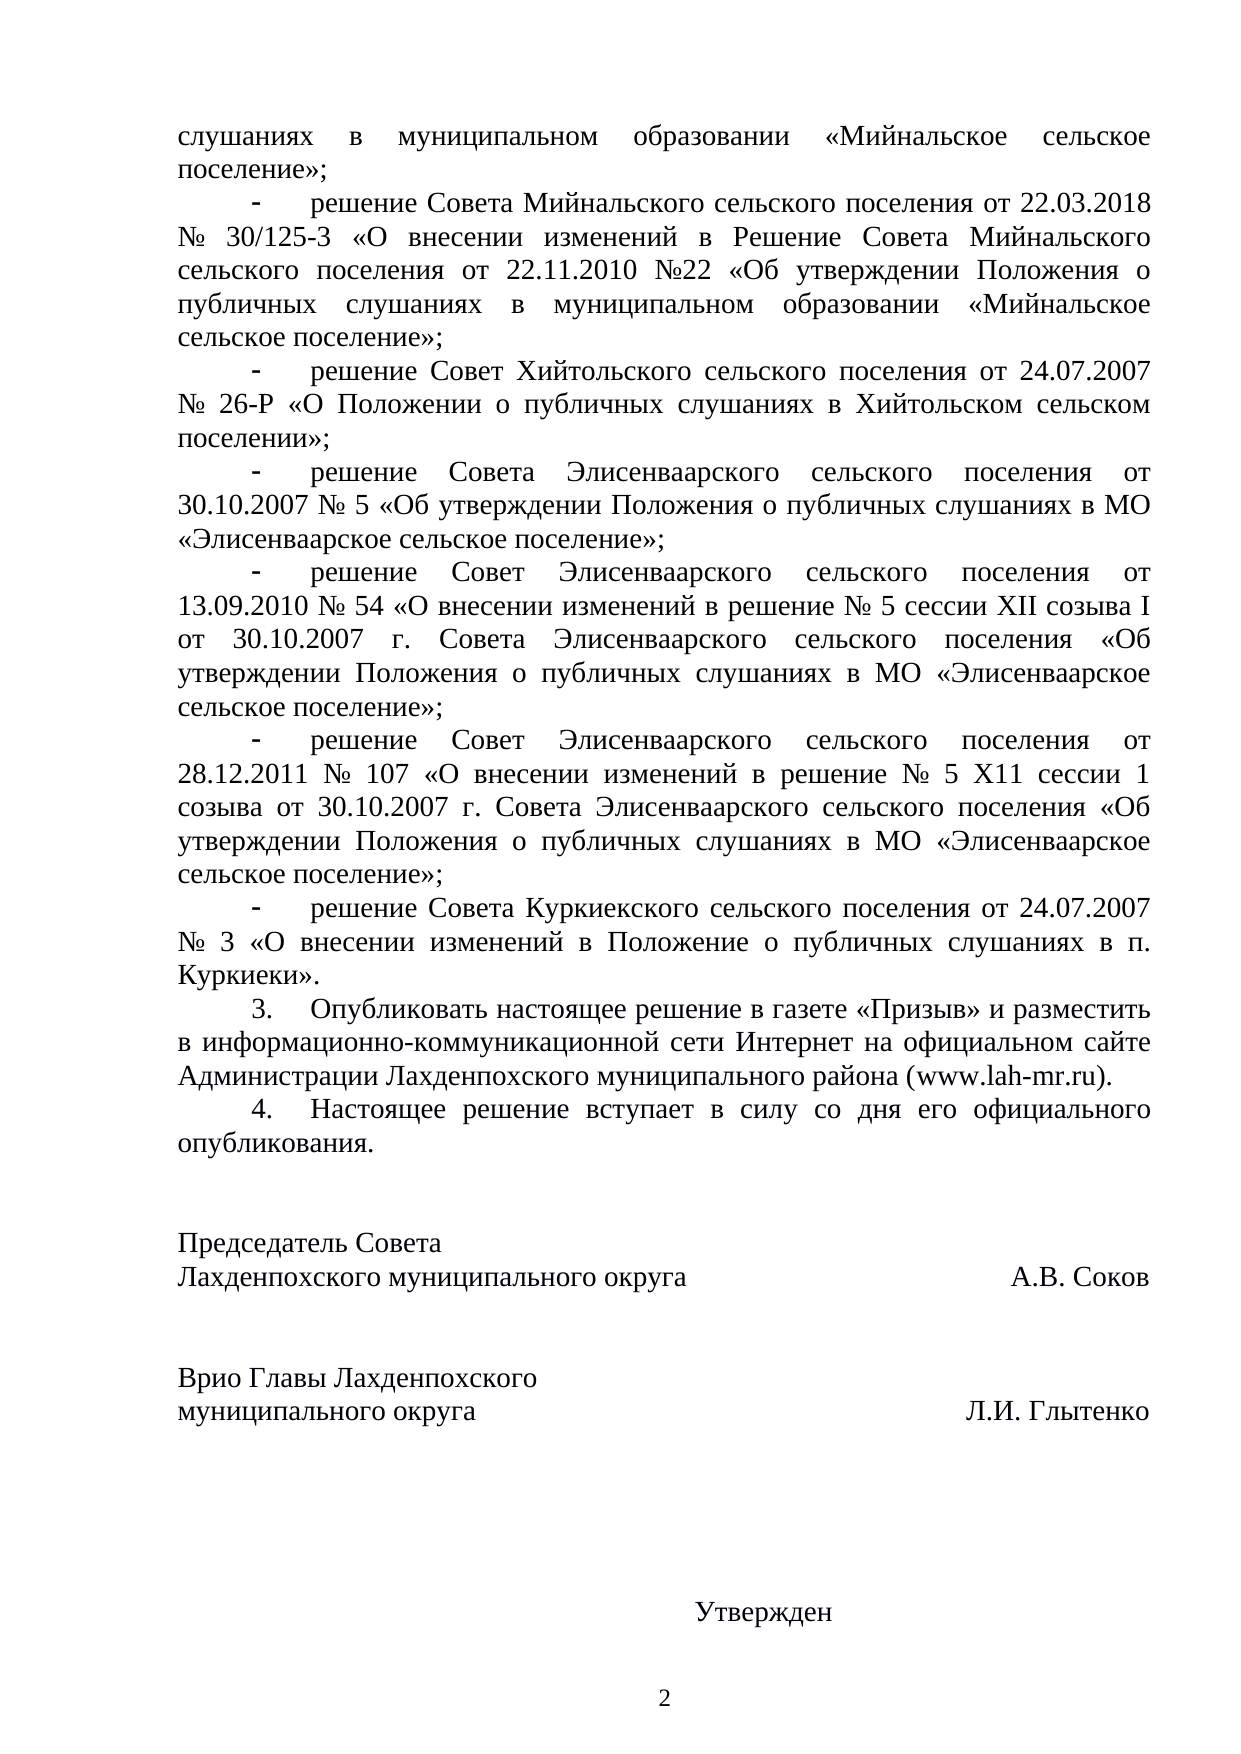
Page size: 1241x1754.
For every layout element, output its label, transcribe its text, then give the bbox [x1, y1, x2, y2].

list решение Совет Элисенваарского сельского поселения от 28.12.2011 № 107 «О внесении изменений в решение № 5 Х11 сессии 1 созыва от 30.10.2007 г. Совета Элисенваарского сельского поселения «Об утверждении Положения о публичных слушаниях в МО «Элисенваарское сельское поселение»; [177, 722, 1152, 890]
text Лахденпохского муниципального округа А.В. Соков [177, 1259, 1152, 1293]
list решение Совет Хийтольского сельского поселения от 24.07.2007 № 26-Р «О Положении о публичных слушаниях в Хийтольском сельском поселении»; [177, 353, 1152, 454]
text Утвержден [694, 1594, 1152, 1628]
list решение Совета Элисенваарского сельского поселения от 30.10.2007 № 5 «Об утверждении Положения о публичных слушаниях в МО «Элисенваарское сельское поселение»; [177, 454, 1152, 554]
list решение Совета Мийнальского сельского поселения от 22.03.2018 № 30/125-3 «О внесении изменений в Решение Совета Мийнальского сельского поселения от 22.11.2010 №22 «Об утверждении Положения о публичных слушаниях в муниципальном образовании «Мийнальское сельское поселение»; [177, 185, 1152, 353]
list Опубликовать настоящее решение в газете «Призыв» и разместить в информационно-коммуникационной сети Интернет на официальном сайте Администрации Лахденпохского муниципального района (www.lah-mr.ru). [177, 991, 1152, 1091]
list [177, 118, 1152, 185]
text муниципального округа Л.И. Глытенко [177, 1393, 1152, 1427]
text Председатель Совета [177, 1226, 1152, 1259]
list Настоящее решение вступает в силу со дня его официального опубликования. [177, 1091, 1152, 1158]
list решение Совет Элисенваарского сельского поселения от 13.09.2010 № 54 «О внесении изменений в решение № 5 сессии XII созыва I от 30.10.2007 г. Совета Элисенваарского сельского поселения «Об утверждении Положения о публичных слушаниях в МО «Элисенваарское сельское поселение»; [177, 554, 1152, 722]
list решение Совета Куркиекского сельского поселения от 24.07.2007 № 3 «О внесении изменений в Положение о публичных слушаниях в п. Куркиеки». [177, 890, 1152, 991]
text Врио Главы Лахденпохского [177, 1360, 1152, 1393]
